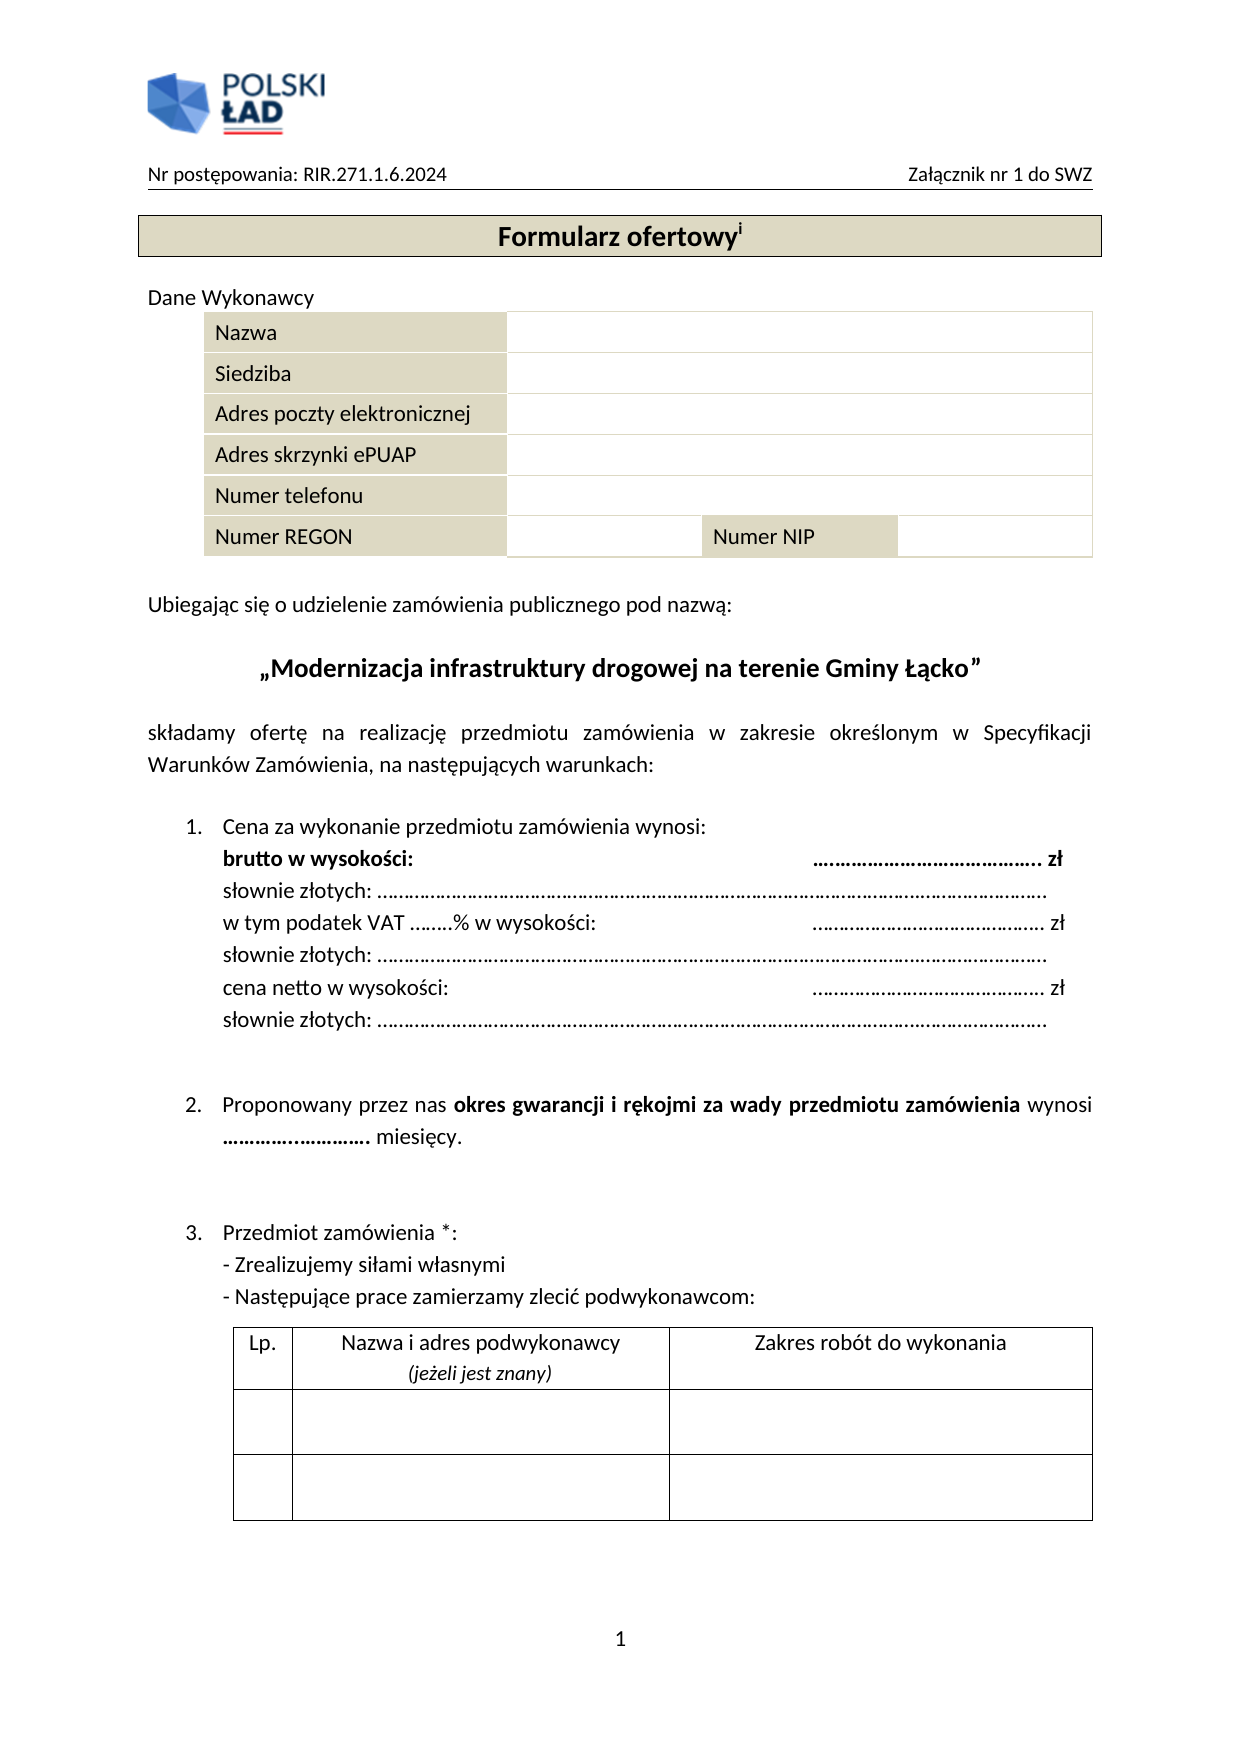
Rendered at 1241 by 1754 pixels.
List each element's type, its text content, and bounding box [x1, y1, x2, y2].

table_cell Numer telefonu [204, 476, 507, 515]
table_cell Adres poczty elektronicznej [204, 394, 507, 433]
table_header [508, 312, 1092, 352]
list słownie złotych: ………………………………………………………………………………………….…………………… [223, 1005, 1093, 1033]
table_cell Siedziba [204, 353, 507, 393]
list Proponowany przez nas okres gwarancji i rękojmi za wady przedmiotu zamówienia wynosi …………..…………. miesięcy. [185, 1090, 1093, 1150]
table_cell [508, 353, 1092, 393]
table_cell [508, 516, 701, 556]
text „Modernizacja infrastruktury drogowej na terenie Gminy Łącko” [148, 651, 1093, 684]
list cena netto w wysokości: …………………………………….. zł [223, 973, 1093, 1001]
text Ubiegając się o udzielenie zamówienia publicznego pod nazwą: [148, 590, 1093, 618]
table_cell [899, 516, 1092, 556]
table_cell Adres skrzynki ePUAP [204, 435, 507, 474]
table_cell [508, 435, 1092, 474]
list - Następujące prace zamierzamy zlecić podwykonawcom: [223, 1282, 1093, 1310]
text Formularz ofertowy [139, 216, 1101, 256]
table_cell Numer NIP [702, 516, 898, 556]
table_header Zakres robót do wykonania [670, 1328, 1092, 1389]
list Przedmiot zamówienia *: [185, 1218, 1093, 1246]
list słownie złotych: ………………………………………………………………………………………….…………………… [223, 941, 1093, 969]
list - Zrealizujemy siłami własnymi [223, 1250, 1093, 1278]
table_cell Numer REGON [204, 516, 507, 556]
table_header Nazwa i adres podwykonawcy (jeżeli jest znany) [293, 1328, 669, 1389]
list słownie złotych: ………………………………………………………………………………………….…………………… [223, 876, 1093, 904]
table_cell [234, 1455, 292, 1519]
list w tym podatek VAT ……..% w wysokości: …………………………………….. zł [223, 908, 1093, 936]
table_cell [508, 394, 1092, 433]
table_header Nazwa [204, 312, 507, 352]
table_cell [293, 1390, 669, 1454]
table_header Lp. [234, 1328, 292, 1389]
picture [147, 73, 326, 136]
table_cell [670, 1390, 1092, 1454]
text Dane Wykonawcy [148, 283, 1093, 311]
table_cell [508, 476, 1092, 515]
table_cell [234, 1390, 292, 1454]
table_cell [293, 1455, 669, 1519]
table_cell [670, 1455, 1092, 1519]
list Cena za wykonanie przedmiotu zamówienia wynosi: [185, 812, 1093, 840]
list brutto w wysokości: ….……………………………….. zł [223, 844, 1093, 872]
text składamy ofertę na realizację przedmiotu zamówienia w zakresie określonym w Specyfikacji Warunków Zamówienia, na następujących warunkach: [148, 718, 1093, 778]
